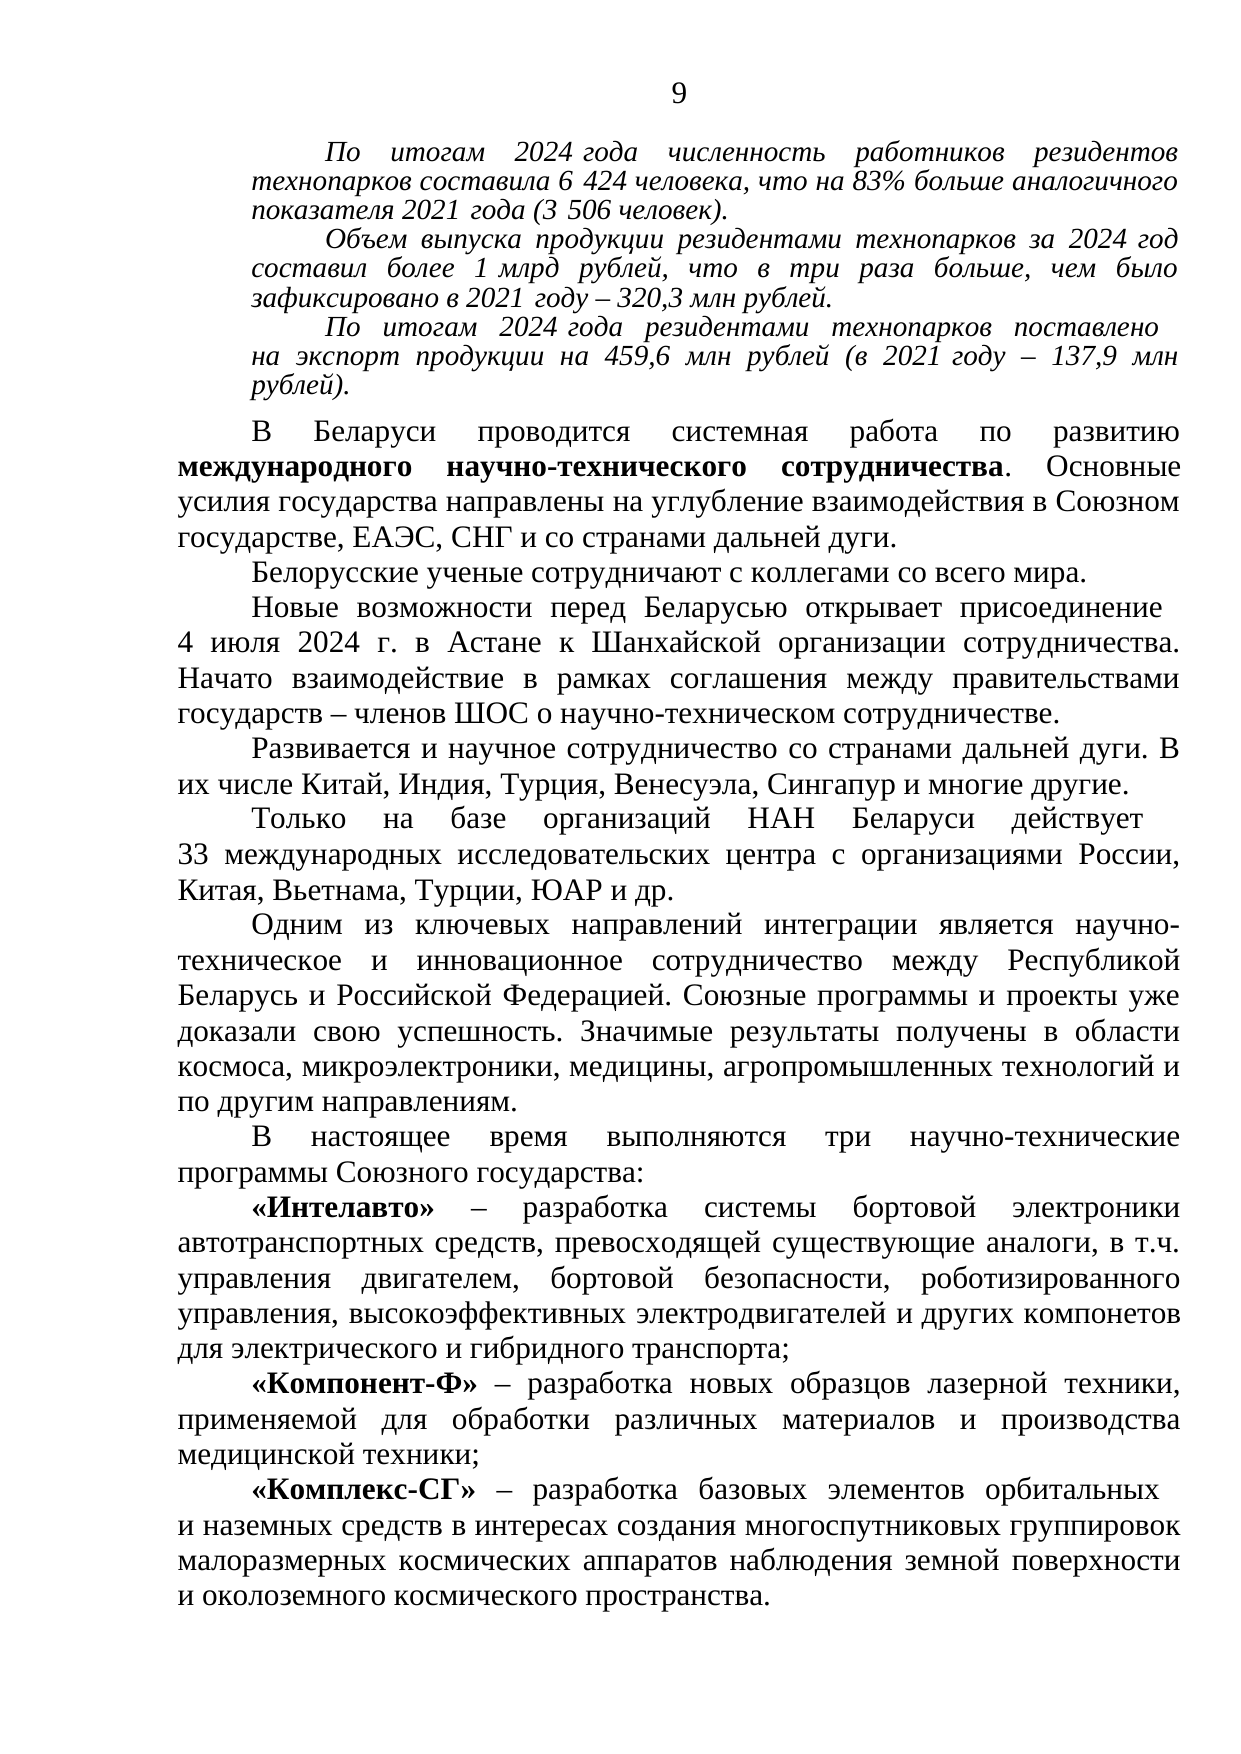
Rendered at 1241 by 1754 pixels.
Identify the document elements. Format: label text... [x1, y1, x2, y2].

text «Комплекс-СГ» – разработка базовых элементов орбитальных и наземных средств в интересах создания многоспутниковых группировок малоразмерных космических аппаратов наблюдения земной поверхности и околоземного космического пространства. [177, 1471, 1181, 1612]
text По итогам 2024 года численность работников резидентов технопарков составила 6 424 человека, что на 83% больше аналогичного показателя 2021 года (3 506 человек). [251, 138, 1181, 225]
text Только на базе организаций НАН Беларуси действует 33 международных исследовательских центра с организациями России, Китая, Вьетнама, Турции, ЮАР и др. [177, 801, 1181, 907]
text Белорусские ученые сотрудничают с коллегами со всего мира. [177, 554, 1181, 589]
text Развивается и научное сотрудничество со странами дальней дуги. В их числе Китай, Индия, Турция, Венесуэла, Сингапур и многие другие. [177, 730, 1181, 801]
text «Компонент-Ф» – разработка новых образцов лазерной техники, применяемой для обработки различных материалов и производства медицинской техники; [177, 1365, 1181, 1471]
text «Интелавто» – разработка системы бортовой электроники автотранспортных средств, превосходящей существующие аналоги, в т.ч. управления двигателем, бортовой безопасности, роботизированного управления, высокоэффективных электродвигателей и других компонетов для электрического и гибридного транспорта; [177, 1189, 1181, 1365]
text В настоящее время выполняются три научно-технические программы Союзного государства: [177, 1118, 1181, 1189]
text Объем выпуска продукции резидентами технопарков за 2024 год составил более 1 млрд рублей, что в три раза больше, чем было зафиксировано в 2021 году – 320,3 млн рублей. [251, 225, 1181, 313]
text По итогам 2024 года резидентами технопарков поставлено на экспорт продукции на 459,6 млн рублей (в 2021 году – 137,9 млн рублей). [251, 313, 1181, 400]
text Одним из ключевых направлений интеграции является научно-техническое и инновационное сотрудничество между Республикой Беларусь и Российской Федерацией. Союзные программы и проекты уже доказали свою успешность. Значимые результаты получены в области космоса, микроэлектроники, медицины, агропромышленных технологий и по другим направлениям. [177, 907, 1181, 1118]
text В Беларуси проводится системная работа по развитию международного научно-технического сотрудничества. Основные усилия государства направлены на углубление взаимодействия в Союзном государстве, ЕАЭС, СНГ и со странами дальней дуги. [177, 413, 1181, 554]
text Новые возможности перед Беларусью открывает присоединение 4 июля 2024 г. в Астане к Шанхайской организации сотрудничества. Начато взаимодействие в рамках соглашения между правительствами государств – членов ШОС о научно-техническом сотрудничестве. [177, 589, 1181, 730]
